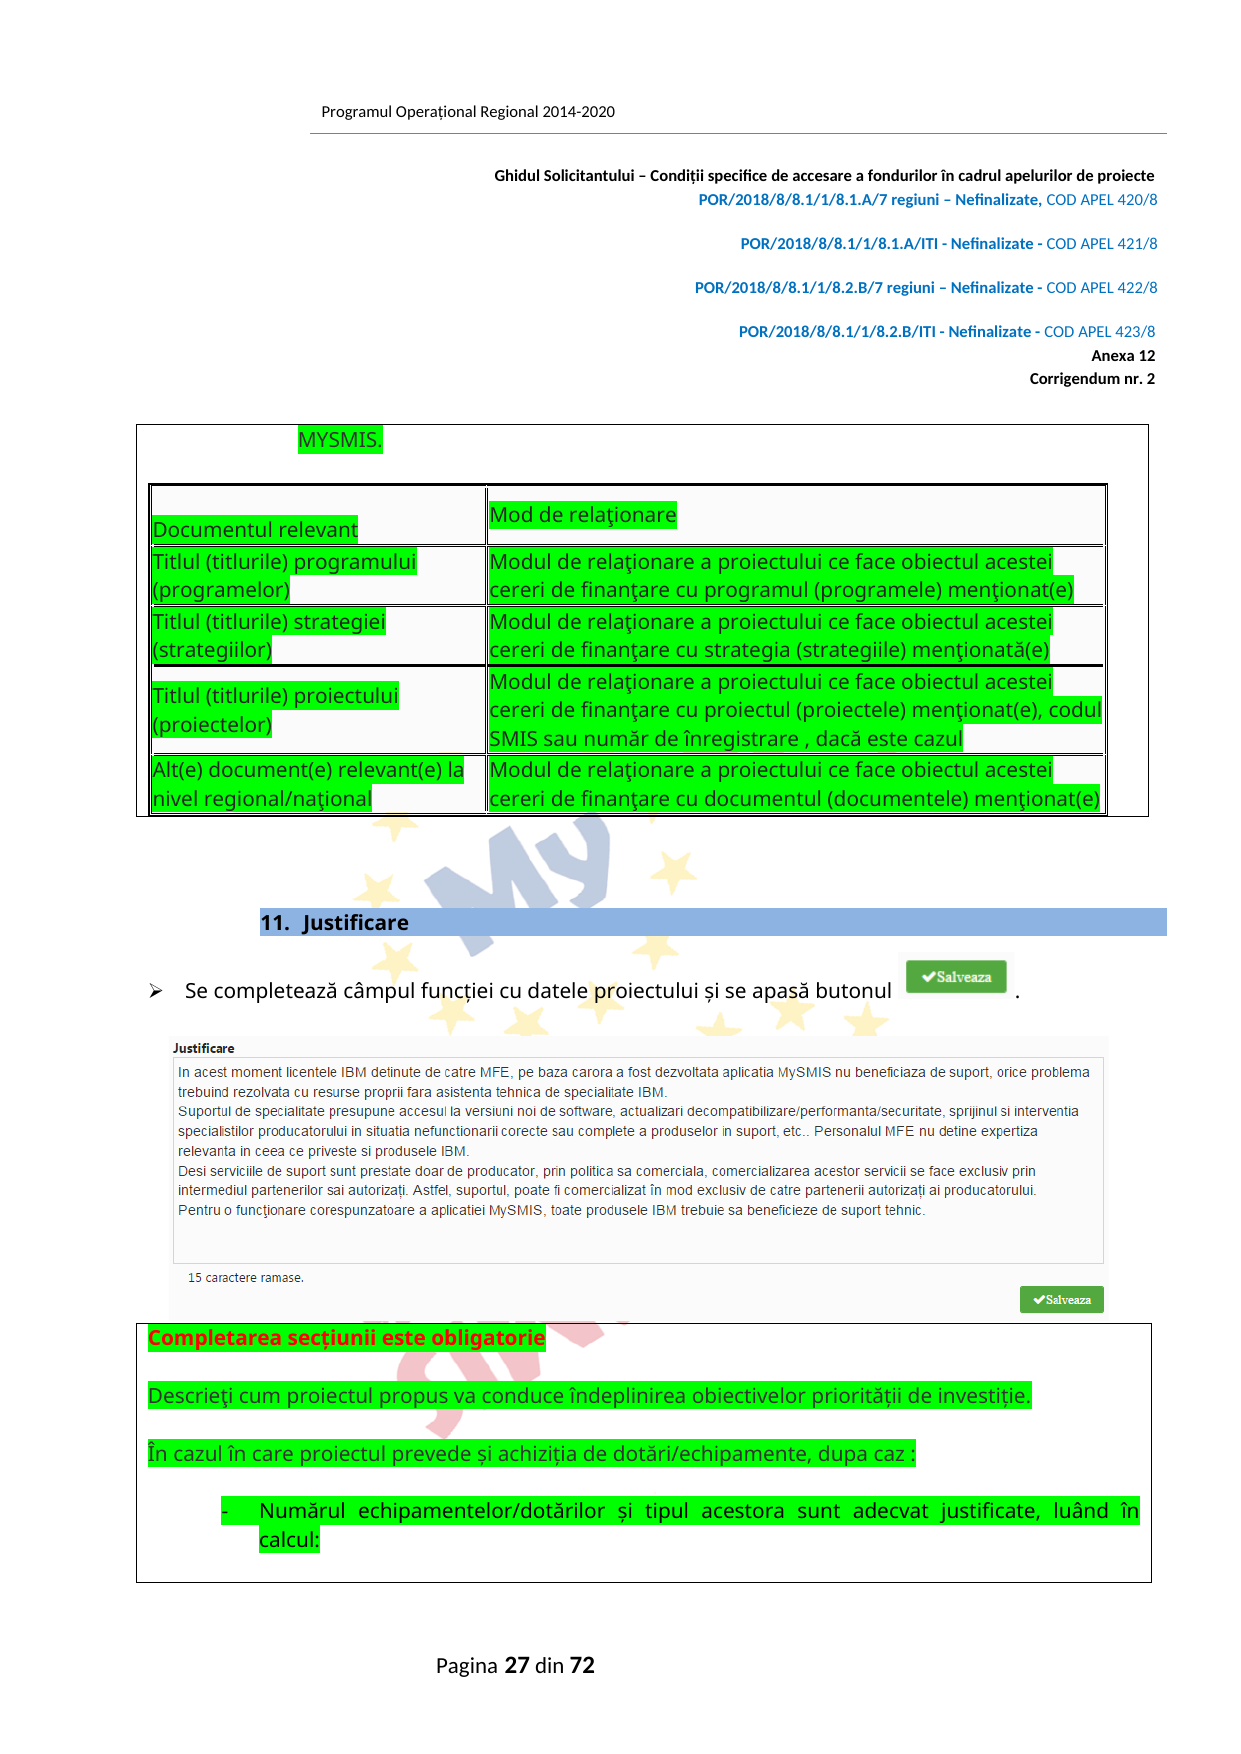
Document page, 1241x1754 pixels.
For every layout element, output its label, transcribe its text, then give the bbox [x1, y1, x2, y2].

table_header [137, 1324, 1151, 1582]
list Se completează câmpul funcției cu datele proiectului și se apasă butonul . [148, 953, 1167, 1005]
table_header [137, 425, 1148, 816]
picture [155, 396, 1159, 999]
subtitle Justificare [260, 908, 1167, 936]
picture [155, 1005, 1159, 1634]
